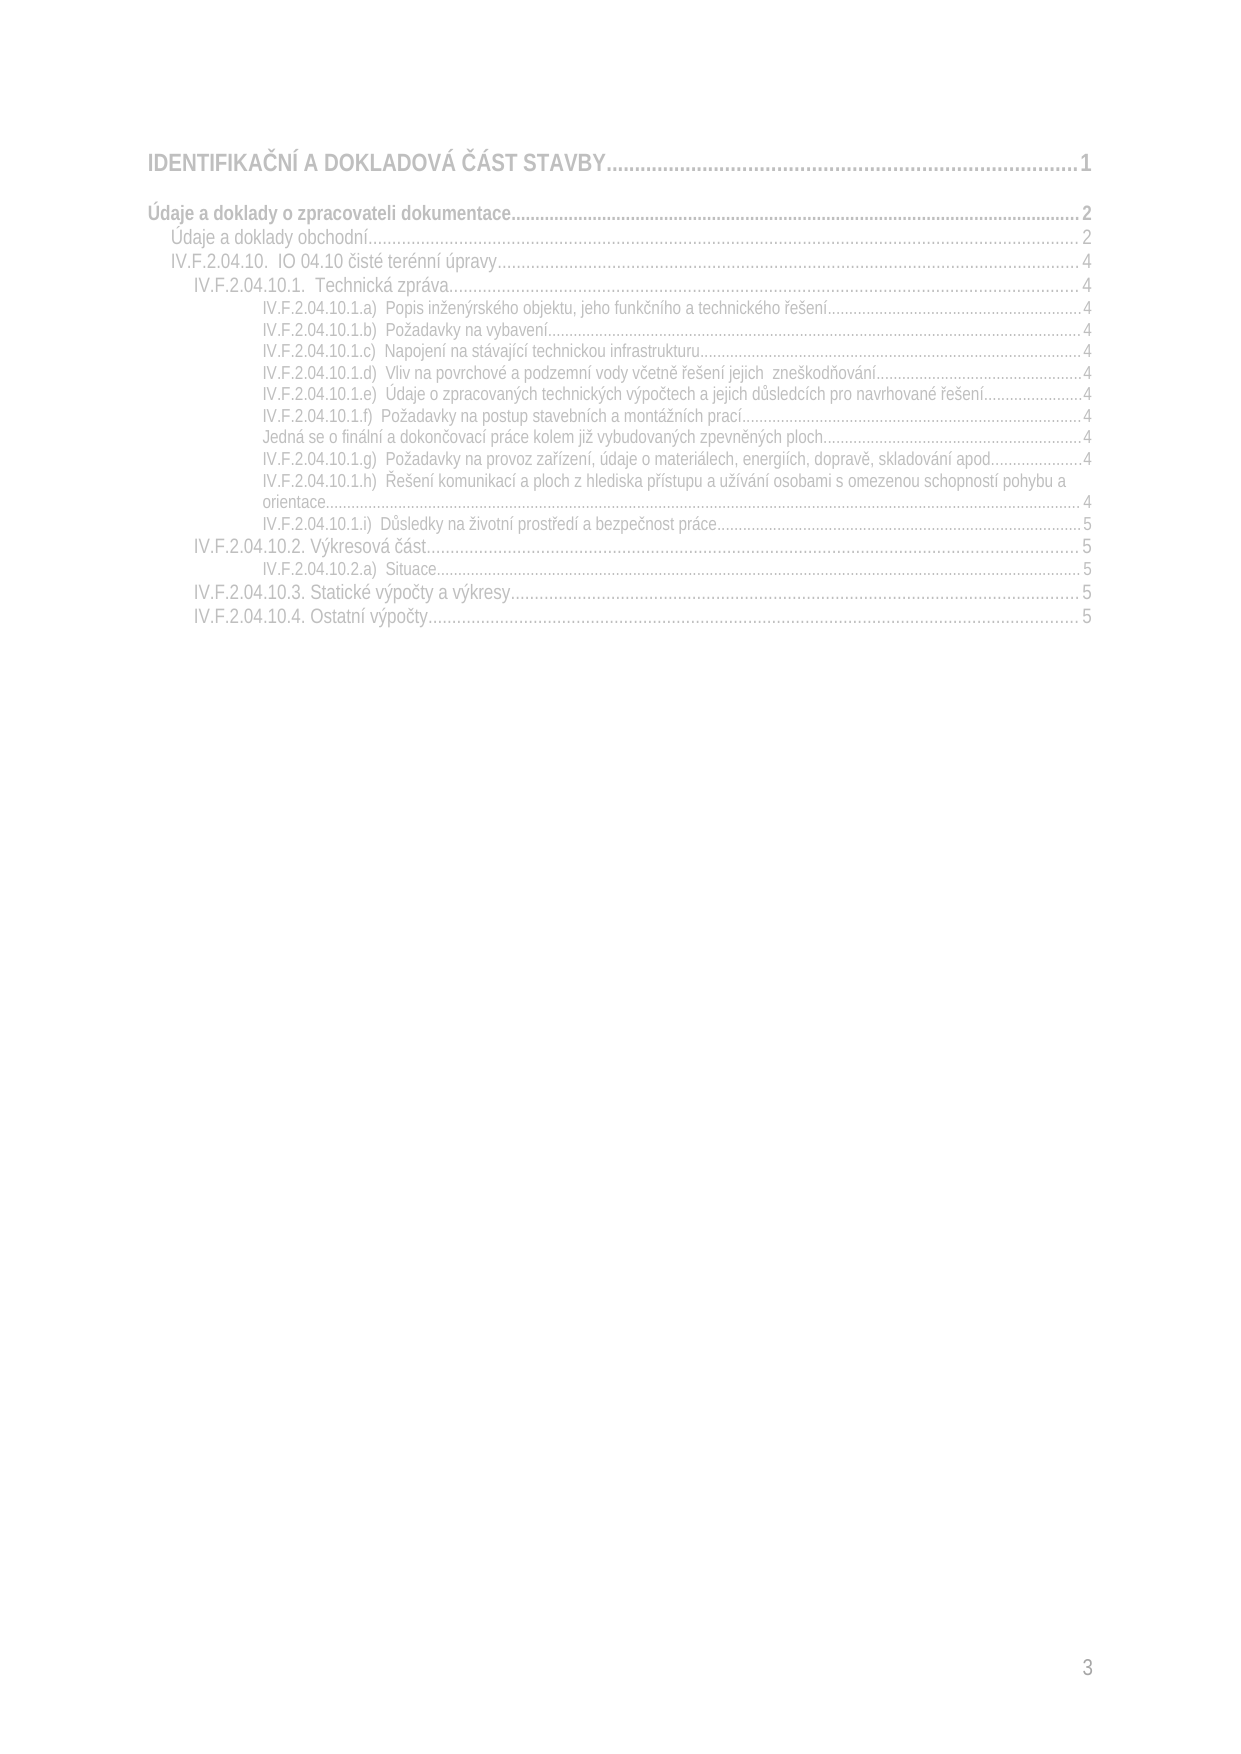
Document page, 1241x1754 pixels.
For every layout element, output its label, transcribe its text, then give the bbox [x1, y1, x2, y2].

text IV.F.2.04.10.1. Technická zpráva 4 [193, 273, 1093, 297]
text IV.F.2.04.10.4. Ostatní výpočty 5 [193, 604, 1093, 628]
text Identifikační a dokladová část stavby 1 [148, 148, 1093, 176]
text IV.F.2.04.10.2.a) Situace 5 [262, 558, 1093, 580]
text IV.F.2.04.10.1.g) Požadavky na provoz zařízení, údaje o materiálech, energiích, dopravě, skladování apod. 4 [262, 448, 1093, 469]
text IV.F.2.04.10.3. Statické výpočty a výkresy 5 [193, 580, 1093, 604]
text IV.F.2.04.10.1.h) Řešení komunikací a ploch z hlediska přístupu a užívání osobami s omezenou schopností pohybu a orientace 4 [262, 469, 1093, 513]
text Jedná se o finální a dokončovací práce kolem již vybudovaných zpevněných ploch. 4 [262, 426, 1093, 448]
text IV.F.2.04.10.2. Výkresová část 5 [193, 534, 1093, 558]
text IV.F.2.04.10. IO 04.10 čisté terénní úpravy 4 [171, 249, 1093, 273]
text IV.F.2.04.10.1.c) Napojení na stávající technickou infrastrukturu 4 [262, 340, 1093, 362]
text IV.F.2.04.10.1.e) Údaje o zpracovaných technických výpočtech a jejich důsledcích pro navrhované řešení 4 [262, 383, 1093, 405]
text IV.F.2.04.10.1.f) Požadavky na postup stavebních a montážních prací 4 [262, 405, 1093, 426]
text Údaje a doklady o zpracovateli dokumentace 2 [148, 201, 1093, 225]
text IV.F.2.04.10.1.d) Vliv na povrchové a podzemní vody včetně řešení jejich zneškodňování 4 [262, 362, 1093, 383]
text IV.F.2.04.10.1.i) Důsledky na životní prostředí a bezpečnost práce 5 [262, 513, 1093, 534]
text Údaje a doklady obchodní 2 [171, 225, 1093, 249]
text IV.F.2.04.10.1.a) Popis inženýrského objektu, jeho funkčního a technického řešení 4 [262, 297, 1093, 319]
text IV.F.2.04.10.1.b) Požadavky na vybavení 4 [262, 319, 1093, 340]
